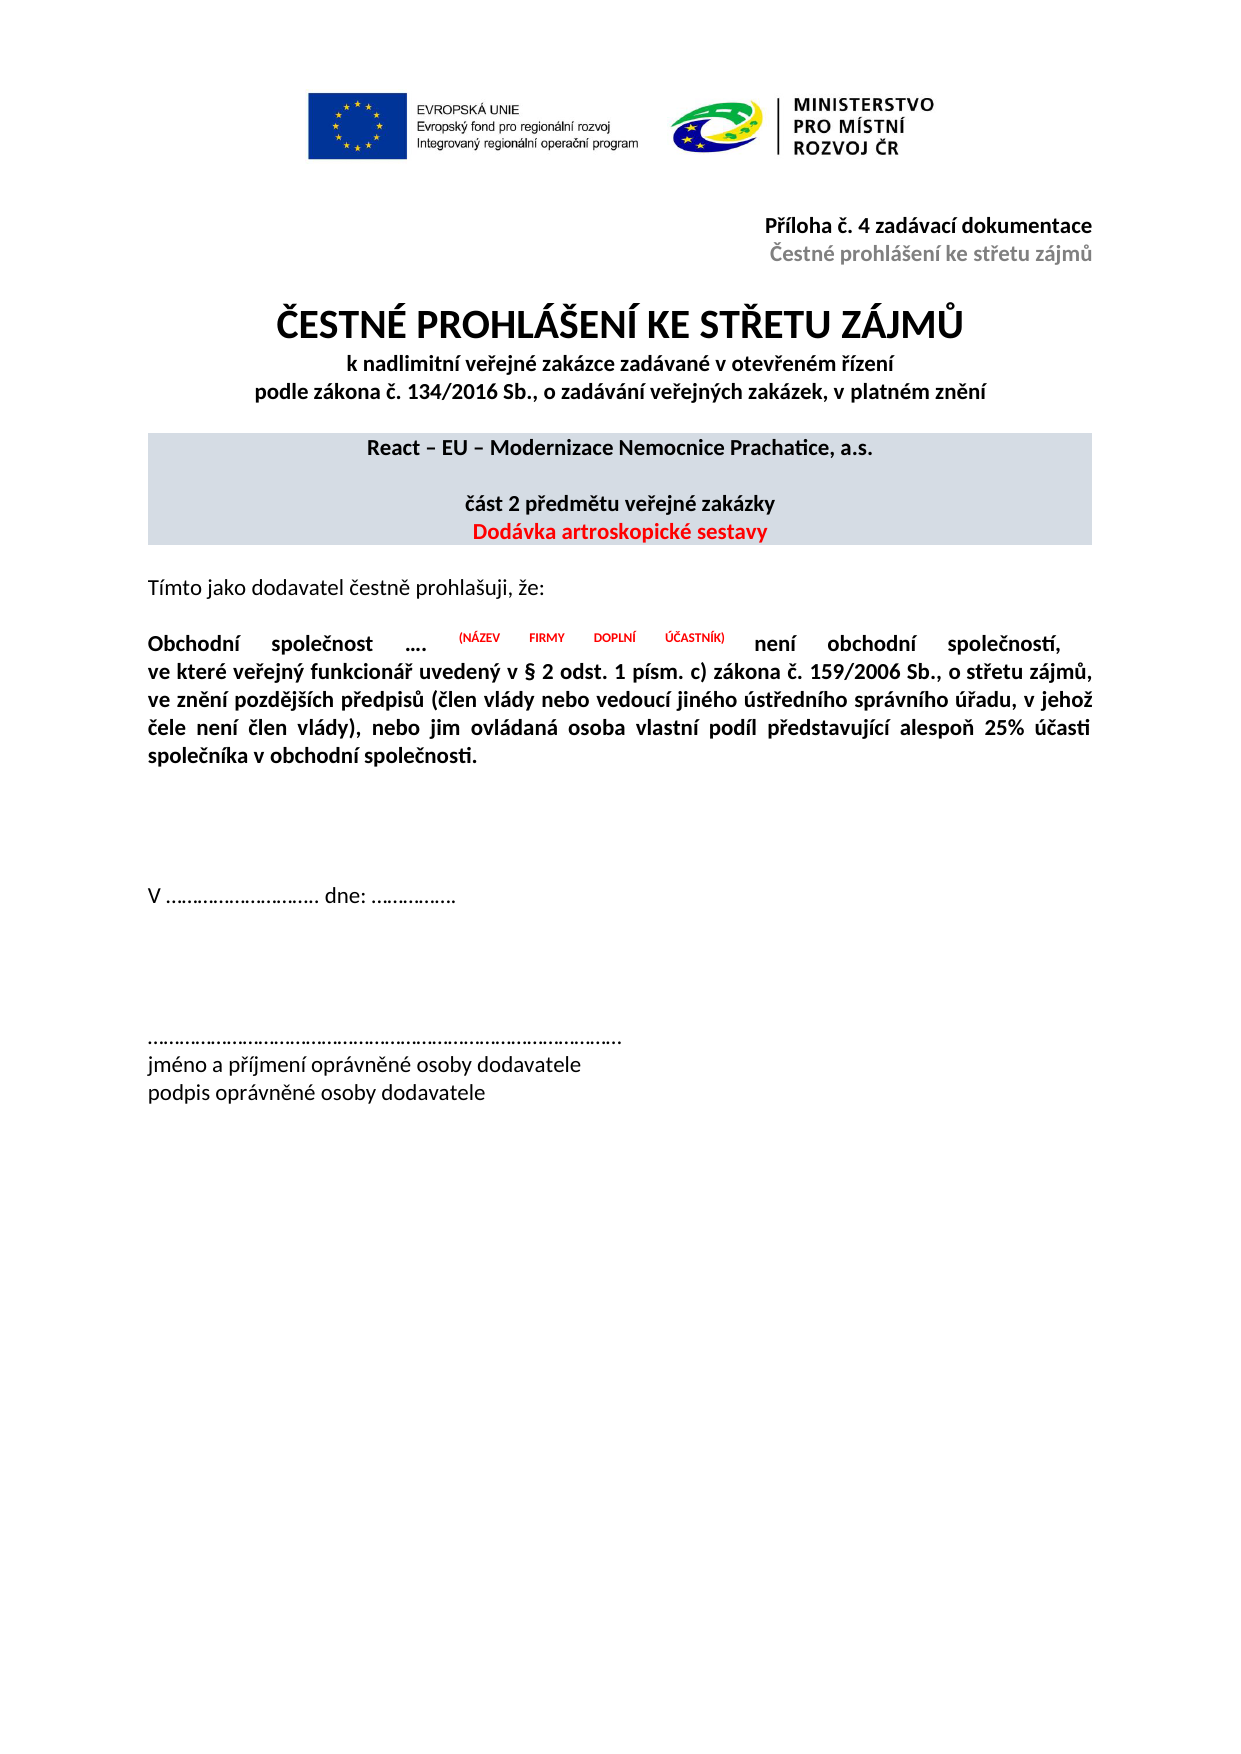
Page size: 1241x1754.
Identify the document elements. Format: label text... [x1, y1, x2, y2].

text podpis oprávněné osoby dodavatele [148, 1078, 1092, 1106]
text ČESTNÉ PROHLÁŠENÍ KE STŘETU zájmů [148, 298, 1092, 349]
text Obchodní společnost …. (název firmy doplní účastník) není obchodní společností, ve které veřejný funkcionář uvedený v § 2 odst. 1 písm. c) zákona č. 159/2006 Sb., o střetu zájmů, ve znění pozdějších předpisů (člen vlády nebo vedoucí jiného ústředního správního úřadu, v jehož čele není člen vlády), nebo jim ovládaná osoba vlastní podíl představující alespoň 25% účasti společníka v obchodní společnosti. [148, 629, 1092, 769]
text React – EU – Modernizace Nemocnice Prachatice, a.s. [148, 433, 1092, 461]
text jméno a příjmení oprávněné osoby dodavatele [148, 1050, 1092, 1078]
text Dodávka artroskopické sestavy [148, 517, 1092, 545]
text část 2 předmětu veřejné zakázky [148, 489, 1092, 517]
text podle zákona č. 134/2016 Sb., o zadávání veřejných zakázek, v platném znění [148, 377, 1092, 405]
list Čestné prohlášení ke střetu zájmů [148, 239, 1092, 267]
list Příloha č. 4 zadávací dokumentace [148, 211, 1092, 239]
text Tímto jako dodavatel čestně prohlašuji, že: [148, 573, 1092, 601]
text k nadlimitní veřejné zakázce zadávané v otevřeném řízení [148, 349, 1092, 377]
text ……………………………………………………………………………… [148, 1022, 1092, 1050]
text V ……………………….. dne: ……………. [148, 882, 1092, 910]
